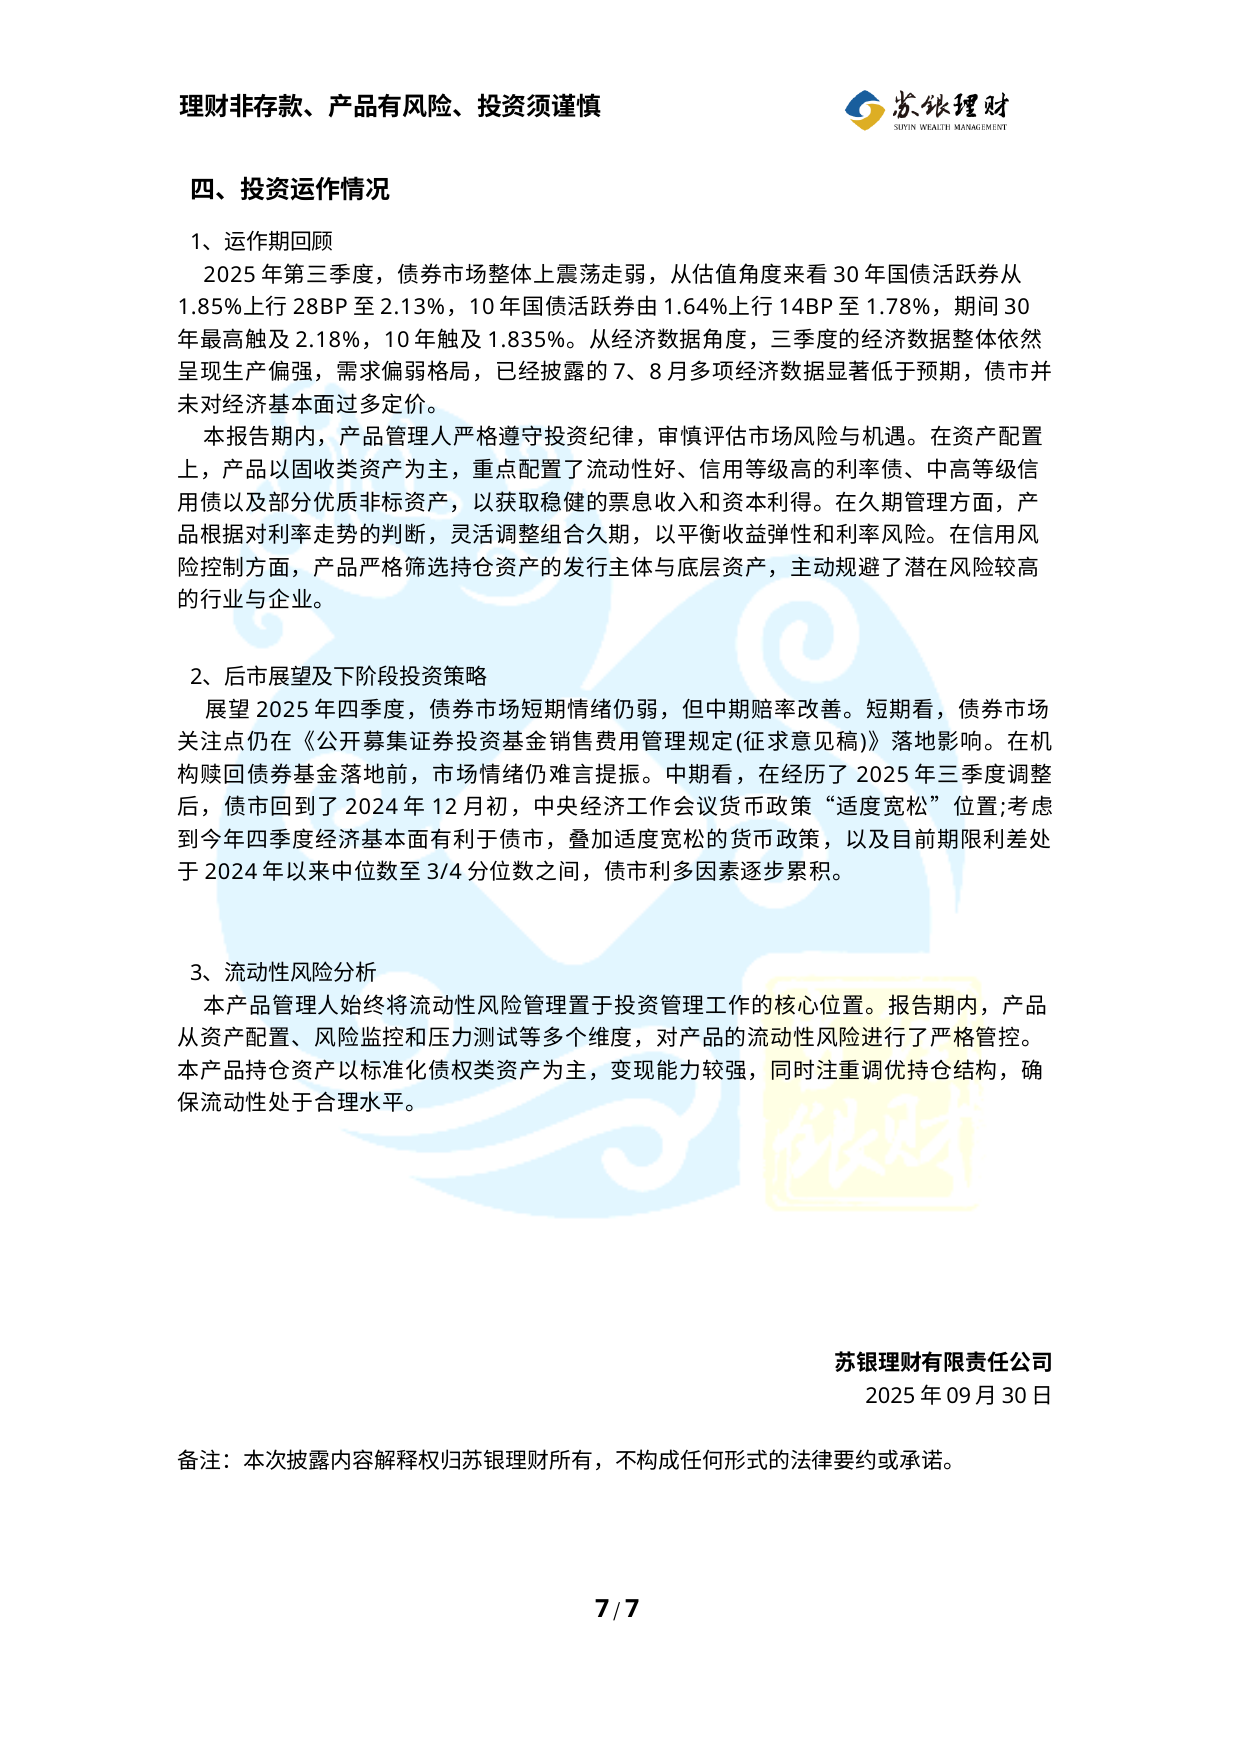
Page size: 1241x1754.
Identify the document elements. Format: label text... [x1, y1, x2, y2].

text 本产品管理人始终将流动性风险管理置于投资管理工作的核心位置。报告期内，产品从资产配置、风险监控和压力测试等多个维度，对产品的流动性风险进行了严格管控。本产品持仓资产以标准化债权类资产为主，变现能力较强，同时注重调优持仓结构，确保流动性处于合理水平。 [177, 987, 1053, 1117]
subtitle 2、后市展望及下阶段投资策略 [190, 659, 1053, 691]
picture [820, 72, 1039, 143]
subtitle 四、投资运作情况 [190, 156, 1053, 221]
text 展望2025年四季度，债券市场短期情绪仍弱，但中期赔率改善。短期看，债券市场关注点仍在《公开募集证券投资基金销售费用管理规定(征求意见稿)》落地影响。在机构赎回债券基金落地前，市场情绪仍难言提振。中期看，在经历了2025年三季度调整后，债市回到了2024年12月初，中央经济工作会议货币政策“适度宽松”位置;考虑到今年四季度经济基本面有利于债市，叠加适度宽松的货币政策，以及目前期限利差处于2024年以来中位数至3/4分位数之间，债市利多因素逐步累积。 [177, 691, 1053, 886]
text 苏银理财有限责任公司 [177, 1345, 1053, 1377]
subtitle 1、运作期回顾 [190, 224, 1053, 257]
subtitle 3、流动性风险分析 [190, 955, 1053, 987]
text 备注：本次披露内容解释权归苏银理财所有，不构成任何形式的法律要约或承诺。 [177, 1442, 1053, 1475]
text 2025年第三季度，债券市场整体上震荡走弱，从估值角度来看30年国债活跃券从1.85%上行28BP至2.13%，10年国债活跃券由1.64%上行14BP至1.78%，期间30年最高触及2.18%，10年触及1.835%。从经济数据角度，三季度的经济数据整体依然呈现生产偏强，需求偏弱格局，已经披露的7、8月多项经济数据显著低于预期，债市并未对经济基本面过多定价。 本报告期内，产品管理人严格遵守投资纪律，审慎评估市场风险与机遇。在资产配置上，产品以固收类资产为主，重点配置了流动性好、信用等级高的利率债、中高等级信用债以及部分优质非标资产，以获取稳健的票息收入和资本利得。在久期管理方面，产品根据对利率走势的判断，灵活调整组合久期，以平衡收益弹性和利率风险。在信用风险控制方面，产品严格筛选持仓资产的发行主体与底层资产，主动规避了潜在风险较高的行业与企业。 [177, 257, 1053, 614]
text 2025年09月30日 [177, 1377, 1053, 1410]
